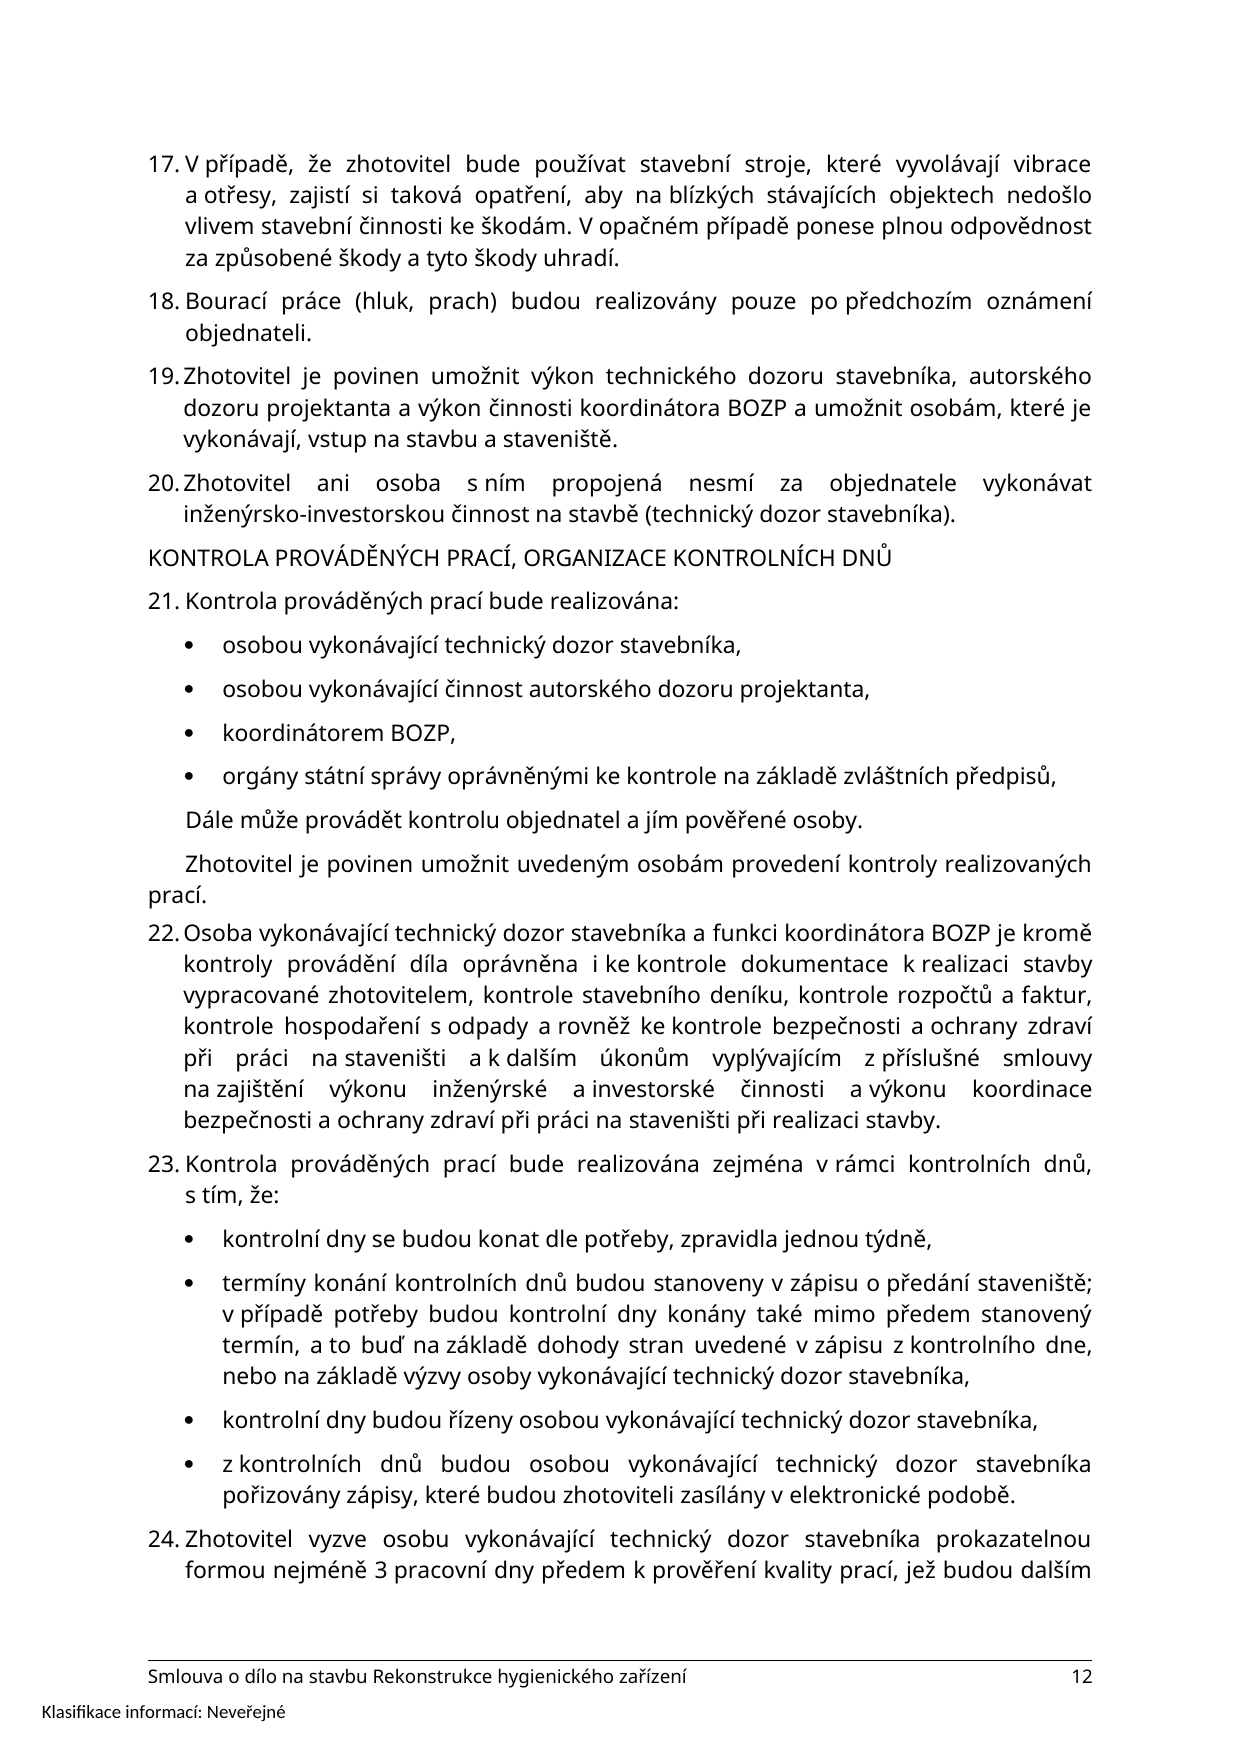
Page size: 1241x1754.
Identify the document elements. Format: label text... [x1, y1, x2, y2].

list Kontrola prováděných prací bude realizována zejména v rámci kontrolních dnů, s tím, že: [148, 1148, 1092, 1210]
list koordinátorem BOZP, [185, 716, 1092, 748]
text Kontrola prováděných prací, organizace kontrolních dnů [148, 541, 1092, 573]
list Zhotovitel je povinen umožnit výkon technického dozoru stavebníka, autorského dozoru projektanta a výkon činnosti koordinátora BOZP a umožnit osobám, které je vykonávají, vstup na stavbu a staveniště. [148, 360, 1092, 454]
list Kontrola prováděných prací bude realizována: [148, 585, 1092, 616]
list V případě, že zhotovitel bude používat stavební stroje, které vyvolávají vibrace a otřesy, zajistí si taková opatření, aby na blízkých stávajících objektech nedošlo vlivem stavební činnosti ke škodám. V opačném případě ponese plnou odpovědnost za způsobené škody a tyto škody uhradí. [148, 148, 1092, 273]
list Bourací práce (hluk, prach) budou realizovány pouze po předchozím oznámení objednateli. [148, 285, 1092, 348]
list Zhotovitel ani osoba s ním propojená nesmí za objednatele vykonávat inženýrsko-investorskou činnost na stavbě (technický dozor stavebníka). [148, 466, 1092, 529]
list osobou vykonávající technický dozor stavebníka, [185, 629, 1092, 660]
list z kontrolních dnů budou osobou vykonávající technický dozor stavebníka pořizovány zápisy, které budou zhotoviteli zasílány v elektronické podobě. [185, 1448, 1092, 1510]
list termíny konání kontrolních dnů budou stanoveny v zápisu o předání staveniště; v případě potřeby budou kontrolní dny konány také mimo předem stanovený termín, a to buď na základě dohody stran uvedené v zápisu z kontrolního dne, nebo na základě výzvy osoby vykonávající technický dozor stavebníka, [185, 1266, 1092, 1391]
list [148, 1523, 1092, 1585]
list osobou vykonávající činnost autorského dozoru projektanta, [185, 673, 1092, 704]
list Osoba vykonávající technický dozor stavebníka a funkci koordinátora BOZP je kromě kontroly provádění díla oprávněna i ke kontrole dokumentace k realizaci stavby vypracované zhotovitelem, kontrole stavebního deníku, kontrole rozpočtů a faktur, kontrole hospodaření s odpady a rovněž ke kontrole bezpečnosti a ochrany zdraví při práci na staveništi a k dalším úkonům vyplývajícím z příslušné smlouvy na zajištění výkonu inženýrské a investorské činnosti a výkonu koordinace bezpečnosti a ochrany zdraví při práci na staveništi při realizaci stavby. [148, 916, 1092, 1135]
text Zhotovitel je povinen umožnit uvedeným osobám provedení kontroly realizovaných prací. [148, 848, 1092, 910]
list orgány státní správy oprávněnými ke kontrole na základě zvláštních předpisů, [185, 760, 1092, 791]
list kontrolní dny budou řízeny osobou vykonávající technický dozor stavebníka, [185, 1404, 1092, 1435]
text Dále může provádět kontrolu objednatel a jím pověřené osoby. [185, 804, 1092, 835]
list kontrolní dny se budou konat dle potřeby, zpravidla jednou týdně, [185, 1223, 1092, 1254]
